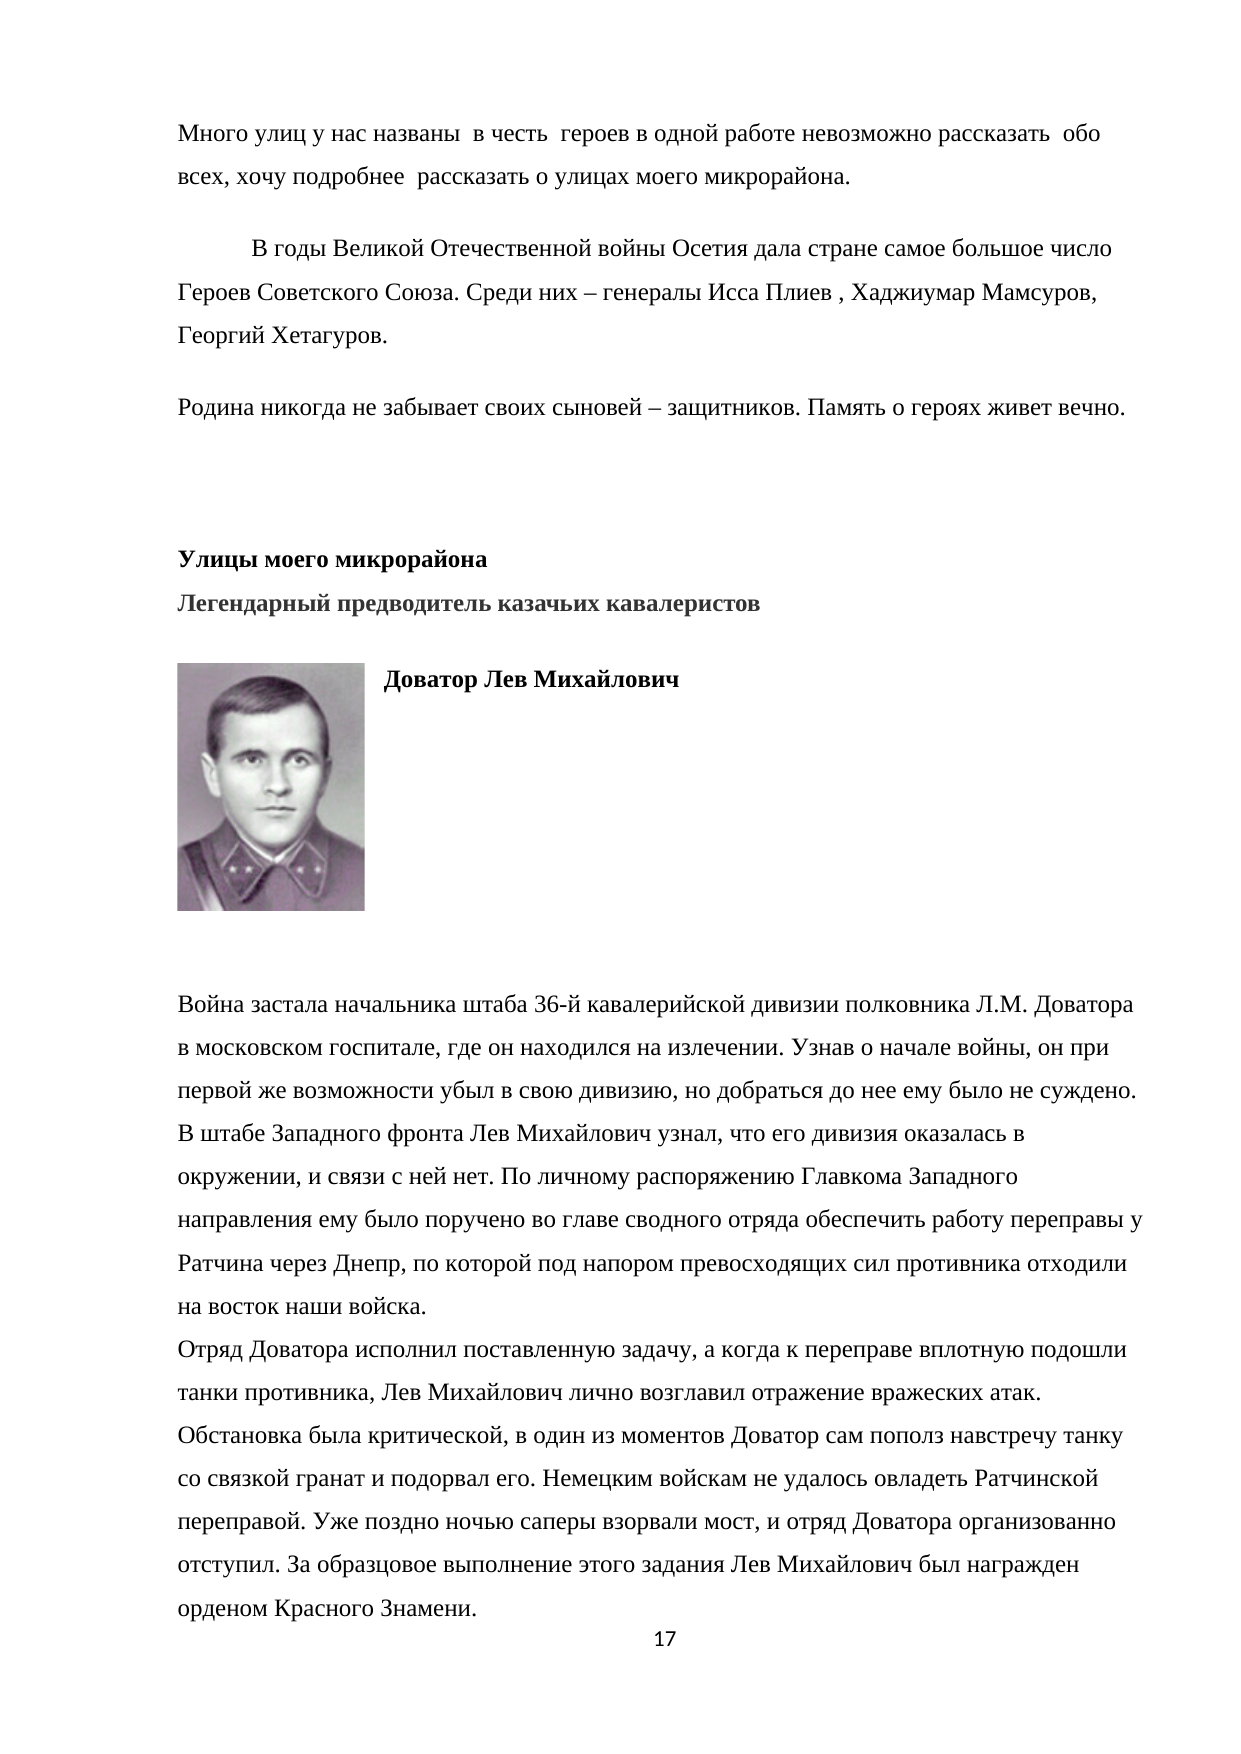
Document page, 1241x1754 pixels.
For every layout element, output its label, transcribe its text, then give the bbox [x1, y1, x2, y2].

picture [177, 663, 365, 911]
text Улицы моего микрорайона [177, 544, 1152, 573]
text Отряд Доватора исполнил поставленную задачу, а когда к переправе вплотную подошли танки противника, Лев Михайлович лично возглавил отражение вражеских атак. Обстановка была критической, в один из моментов Доватор сам пополз навстречу танку со связкой гранат и подорвал его. Немецким войскам не удалось овладеть Ратчинской переправой. Уже поздно ночью саперы взорвали мост, и отряд Доватора организованно отступил. За образцовое выполнение этого задания Лев Михайлович был награжден орденом Красного Знамени. [177, 1334, 1152, 1621]
text В годы Великой Отечественной войны Осетия дала стране самое большое число Героев Советского Союза. Среди них – генералы Исса Плиев , Хаджиумар Мамсуров, Георгий Хетагуров. [177, 233, 1152, 348]
text Родина никогда не забывает своих сыновей – защитников. Память о героях живет вечно. [177, 392, 1152, 421]
text Война застала начальника штаба 36-й кавалерийской дивизии полковника Л.М. Доватора в московском госпитале, где он находился на излечении. Узнав о начале войны, он при первой же возможности убыл в свою дивизию, но добраться до нее ему было не суждено. В штабе Западного фронта Лев Михайлович узнал, что его дивизия оказалась в окружении, и связи с ней нет. По личному распоряжению Главкома Западного направления ему было поручено во главе сводного отряда обеспечить работу переправы у Ратчина через Днепр, по которой под напором превосходящих сил противника отходили на восток наши войска. [177, 989, 1152, 1319]
text Много улиц у нас названы в честь героев в одной работе невозможно рассказать обо всех, хочу подробнее рассказать о улицах моего микрорайона. [177, 118, 1152, 190]
text Легендарный предводитель казачьих кавалеристов [177, 588, 1152, 616]
text Доватор Лев Михайлович [365, 664, 1152, 734]
